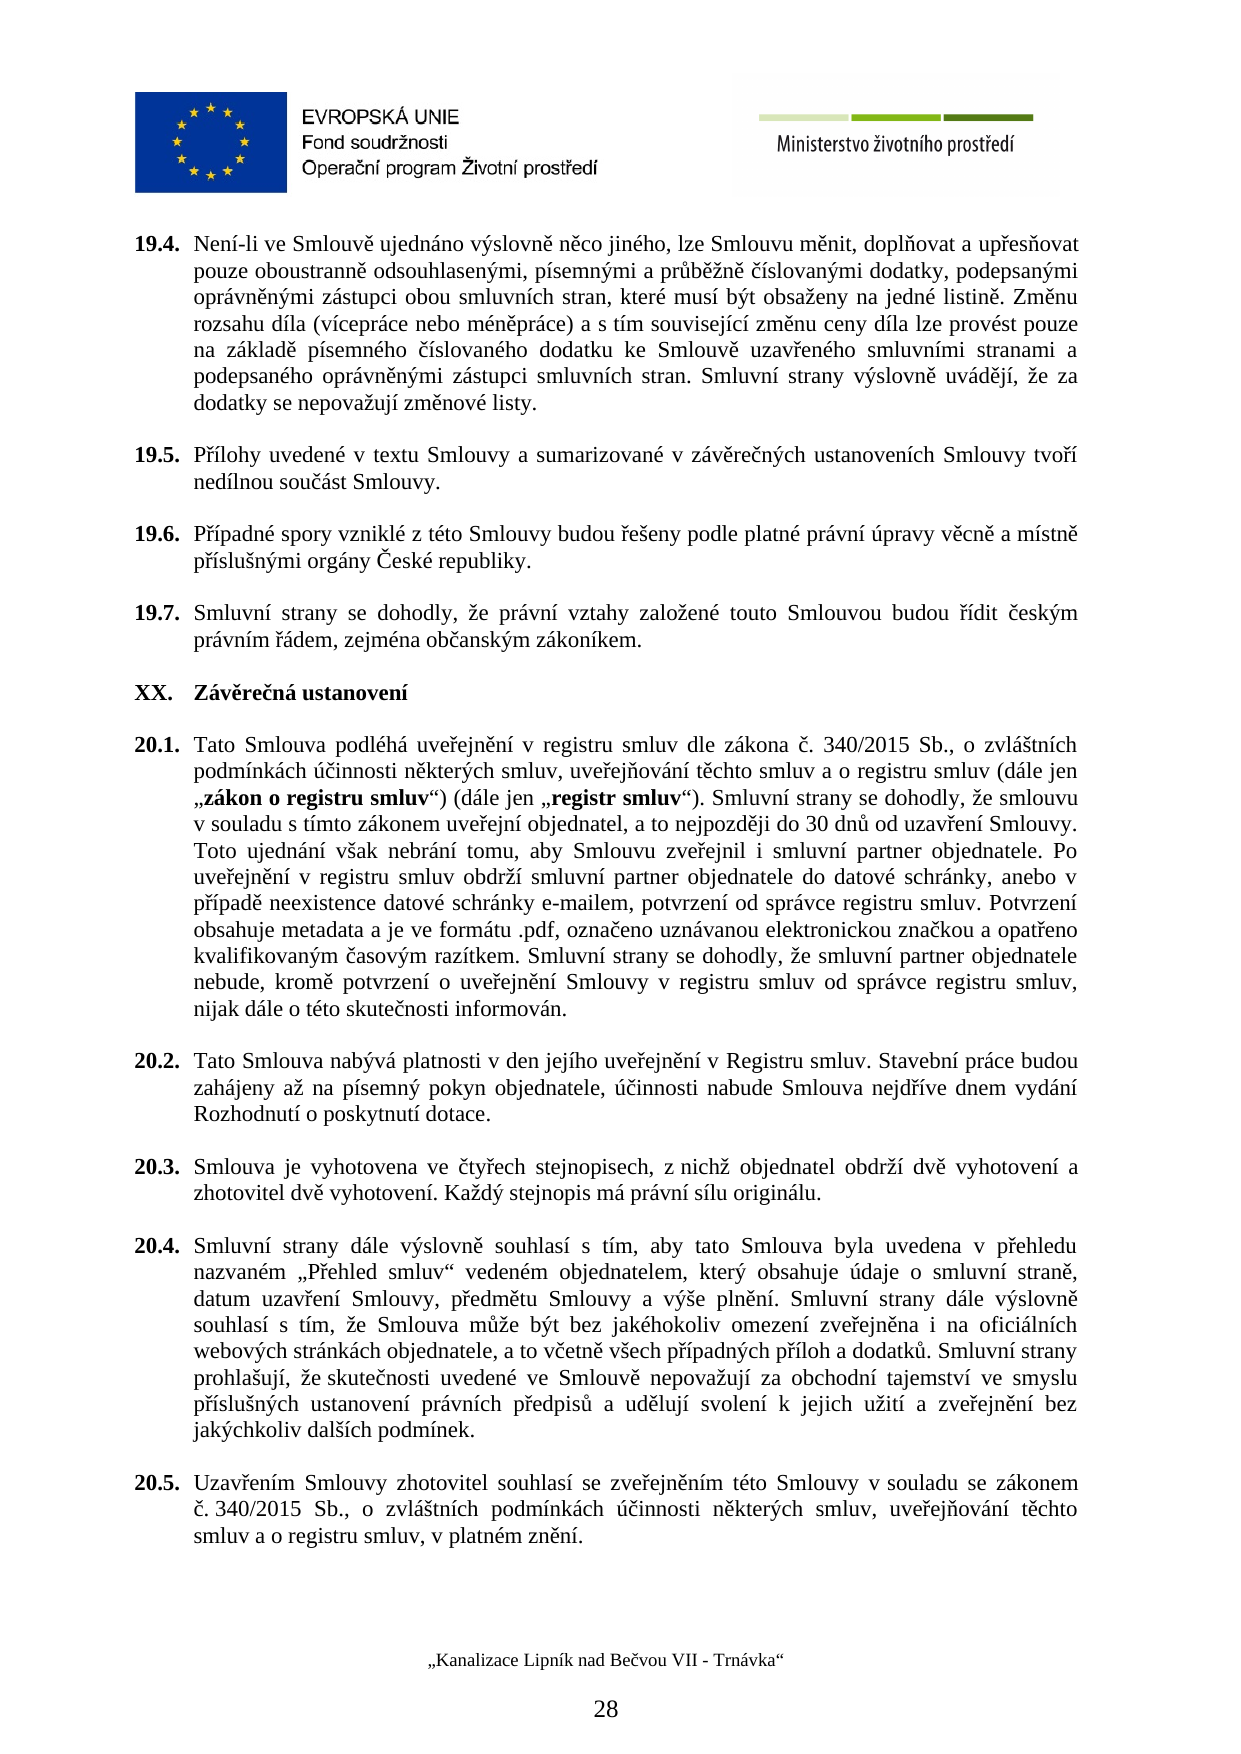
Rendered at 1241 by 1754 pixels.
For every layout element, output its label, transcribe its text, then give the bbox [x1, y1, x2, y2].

list Tato Smlouva podléhá uveřejnění v registru smluv dle zákona č. 340/2015 Sb., o zvláštních podmínkách účinnosti některých smluv, uveřejňování těchto smluv a o registru smluv (dále jen „zákon o registru smluv“) (dále jen „registr smluv“). Smluvní strany se dohodly, že smlouvu v souladu s tímto zákonem uveřejní objednatel, a to nejpozději do 30 dnů od uzavření Smlouvy. Toto ujednání však nebrání tomu, aby Smlouvu zveřejnil i smluvní partner objednatele. Po uveřejnění v registru smluv obdrží smluvní partner objednatele do datové schránky, anebo v případě neexistence datové schránky e-mailem, potvrzení od správce registru smluv. Potvrzení obsahuje metadata a je ve formátu .pdf, označeno uznávanou elektronickou značkou a opatřeno kvalifikovaným časovým razítkem. Smluvní strany se dohodly, že smluvní partner objednatele nebude, kromě potvrzení o uveřejnění Smlouvy v registru smluv od správce registru smluv, nijak dále o této skutečnosti informován. [134, 731, 1079, 1021]
list Smlouva je vyhotovena ve čtyřech stejnopisech, z nichž objednatel obdrží dvě vyhotovení a zhotovitel dvě vyhotovení. Každý stejnopis má právní sílu originálu. [134, 1153, 1079, 1206]
list Uzavřením Smlouvy zhotovitel souhlasí se zveřejněním této Smlouvy v souladu se zákonem č. 340/2015 Sb., o zvláštních podmínkách účinnosti některých smluv, uveřejňování těchto smluv a o registru smluv, v platném znění. [134, 1469, 1079, 1548]
picture [732, 73, 1060, 197]
list Přílohy uvedené v textu Smlouvy a sumarizované v závěrečných ustanoveních Smlouvy tvoří nedílnou součást Smlouvy. [134, 441, 1079, 494]
list Smluvní strany se dohodly, že právní vztahy založené touto Smlouvou budou řídit českým právním řádem, zejména občanským zákoníkem. [134, 599, 1079, 652]
list Není-li ve Smlouvě ujednáno výslovně něco jiného, lze Smlouvu měnit, doplňovat a upřesňovat pouze oboustranně odsouhlasenými, písemnými a průběžně číslovanými dodatky, podepsanými oprávněnými zástupci obou smluvních stran, které musí být obsaženy na jedné listině. Změnu rozsahu díla (vícepráce nebo méněpráce) a s tím související změnu ceny díla lze provést pouze na základě písemného číslovaného dodatku ke Smlouvě uzavřeného smluvními stranami a podepsaného oprávněnými zástupci smluvních stran. Smluvní strany výslovně uvádějí, že za dodatky se nepovažují změnové listy. [134, 231, 1079, 415]
picture [134, 92, 609, 197]
list Smluvní strany dále výslovně souhlasí s tím, aby tato Smlouva byla uvedena v přehledu nazvaném „Přehled smluv“ vedeném objednatelem, který obsahuje údaje o smluvní straně, datum uzavření Smlouvy, předmětu Smlouvy a výše plnění. Smluvní strany dále výslovně souhlasí s tím, že Smlouva může být bez jakéhokoliv omezení zveřejněna i na oficiálních webových stránkách objednatele, a to včetně všech případných příloh a dodatků. Smluvní strany prohlašují, že skutečnosti uvedené ve Smlouvě nepovažují za obchodní tajemství ve smyslu příslušných ustanovení právních předpisů a udělují svolení k jejich užití a zveřejnění bez jakýchkoliv dalších podmínek. [134, 1232, 1079, 1443]
text XX. Závěrečná ustanovení [134, 678, 1079, 705]
list Tato Smlouva nabývá platnosti v den jejího uveřejnění v Registru smluv. Stavební práce budou zahájeny až na písemný pokyn objednatele, účinnosti nabude Smlouva nejdříve dnem vydání Rozhodnutí o poskytnutí dotace. [134, 1047, 1079, 1127]
list Případné spory vzniklé z této Smlouvy budou řešeny podle platné právní úpravy věcně a místně příslušnými orgány České republiky. [134, 520, 1079, 573]
